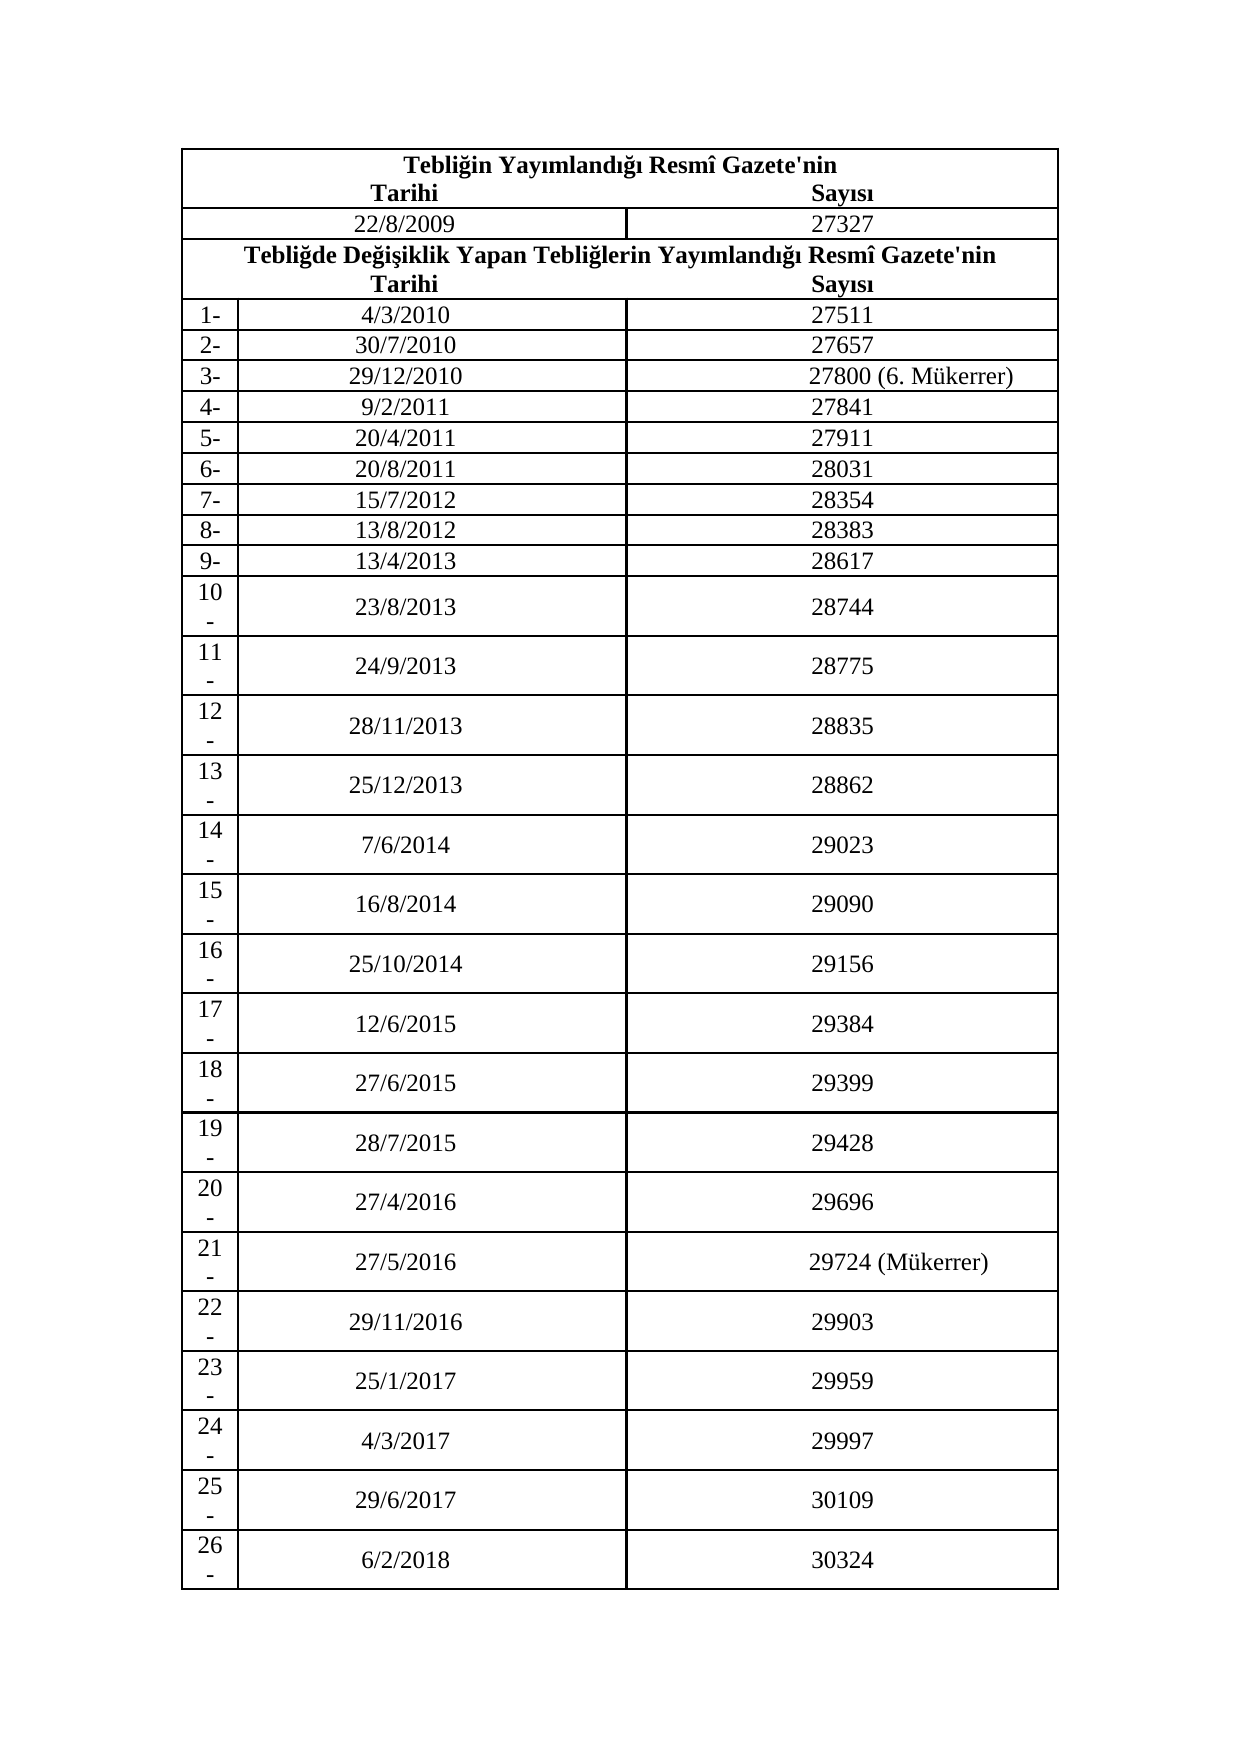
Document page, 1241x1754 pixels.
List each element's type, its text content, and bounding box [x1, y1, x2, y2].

table_cell 10- [183, 577, 237, 635]
table_cell Tebliğde Değişiklik Yapan Tebliğlerin Yayımlandığı Resmî Gazete'nin [183, 240, 1057, 269]
table_cell 29959 [628, 1352, 1057, 1409]
table_cell 28/7/2015 [239, 1114, 625, 1171]
table_cell 25/12/2013 [239, 756, 625, 813]
table_cell 7- [183, 485, 237, 513]
table_cell Tarihi [183, 179, 626, 207]
table_cell 17- [183, 994, 237, 1052]
table_cell 24/9/2013 [239, 637, 625, 694]
table_cell 13/4/2013 [239, 546, 625, 575]
table_cell 23- [183, 1352, 237, 1409]
table_cell 18- [183, 1054, 237, 1111]
table_cell 13/8/2012 [239, 516, 625, 544]
table_cell 6- [183, 454, 237, 483]
table_cell 29090 [628, 875, 1057, 933]
table_cell 5- [183, 423, 237, 452]
table_cell 16- [183, 935, 237, 992]
table_cell 27/4/2016 [239, 1173, 625, 1231]
table_cell 28031 [628, 454, 1057, 483]
table_cell 8- [183, 516, 237, 544]
table_cell 22/8/2009 [183, 209, 625, 238]
table_cell 29903 [628, 1292, 1057, 1350]
table_cell 29997 [628, 1411, 1057, 1469]
table_cell 29/6/2017 [239, 1471, 625, 1528]
table_cell 9/2/2011 [239, 392, 625, 421]
table_cell 27657 [628, 331, 1057, 359]
table_cell 28617 [628, 546, 1057, 575]
table_cell 22- [183, 1292, 237, 1350]
table_cell 25/1/2017 [239, 1352, 625, 1409]
table_cell 13- [183, 756, 237, 813]
table_cell 29428 [628, 1114, 1057, 1171]
table_cell 2- [183, 331, 237, 359]
table_header Tebliğin Yayımlandığı Resmî Gazete'nin [183, 150, 1057, 178]
table_cell 29/11/2016 [239, 1292, 625, 1350]
table_cell 29384 [628, 994, 1057, 1052]
table_cell 26- [183, 1531, 237, 1588]
table_cell 12/6/2015 [239, 994, 625, 1052]
table_cell Tarihi [183, 269, 626, 298]
table_cell 29156 [628, 935, 1057, 992]
table_cell 16/8/2014 [239, 875, 625, 933]
table_cell 27/6/2015 [239, 1054, 625, 1111]
table_cell 27800 (6. Mükerrer) [628, 361, 1057, 390]
table_cell 29399 [628, 1054, 1057, 1111]
table_cell 20/4/2011 [239, 423, 625, 452]
table_cell 15- [183, 875, 237, 933]
table_cell 24- [183, 1411, 237, 1469]
table_cell 27911 [628, 423, 1057, 452]
table_cell 21- [183, 1233, 237, 1290]
table_cell 20/8/2011 [239, 454, 625, 483]
table_cell 30/7/2010 [239, 331, 625, 359]
table_cell 19- [183, 1114, 237, 1171]
table_cell 25/10/2014 [239, 935, 625, 992]
table_cell 28/11/2013 [239, 696, 625, 754]
table_cell Sayısı [626, 179, 1057, 207]
table_cell 12- [183, 696, 237, 754]
table_cell 20- [183, 1173, 237, 1231]
table_cell 27/5/2016 [239, 1233, 625, 1290]
table_cell 27841 [628, 392, 1057, 421]
table_cell 25- [183, 1471, 237, 1528]
table_cell 15/7/2012 [239, 485, 625, 513]
table_cell 29724 (Mükerrer) [628, 1233, 1057, 1290]
table_cell 27511 [628, 300, 1057, 328]
table_cell 29696 [628, 1173, 1057, 1231]
table_cell 4/3/2017 [239, 1411, 625, 1469]
table_cell 1- [183, 300, 237, 328]
table_cell 30324 [628, 1531, 1057, 1588]
table_cell Sayısı [626, 269, 1057, 298]
table_cell 27327 [628, 209, 1057, 238]
table_cell 29/12/2010 [239, 361, 625, 390]
table_cell 6/2/2018 [239, 1531, 625, 1588]
table_cell 3- [183, 361, 237, 390]
table_cell 14- [183, 816, 237, 873]
table_cell 9- [183, 546, 237, 575]
table_cell 29023 [628, 816, 1057, 873]
table_cell 28835 [628, 696, 1057, 754]
table_cell 4- [183, 392, 237, 421]
table_cell 11- [183, 637, 237, 694]
table_cell 28383 [628, 516, 1057, 544]
table_cell 28862 [628, 756, 1057, 813]
table_cell 30109 [628, 1471, 1057, 1528]
table_cell 23/8/2013 [239, 577, 625, 635]
table_cell 4/3/2010 [239, 300, 625, 328]
table_cell 7/6/2014 [239, 816, 625, 873]
table_cell 28354 [628, 485, 1057, 513]
table_cell 28775 [628, 637, 1057, 694]
table_cell 28744 [628, 577, 1057, 635]
